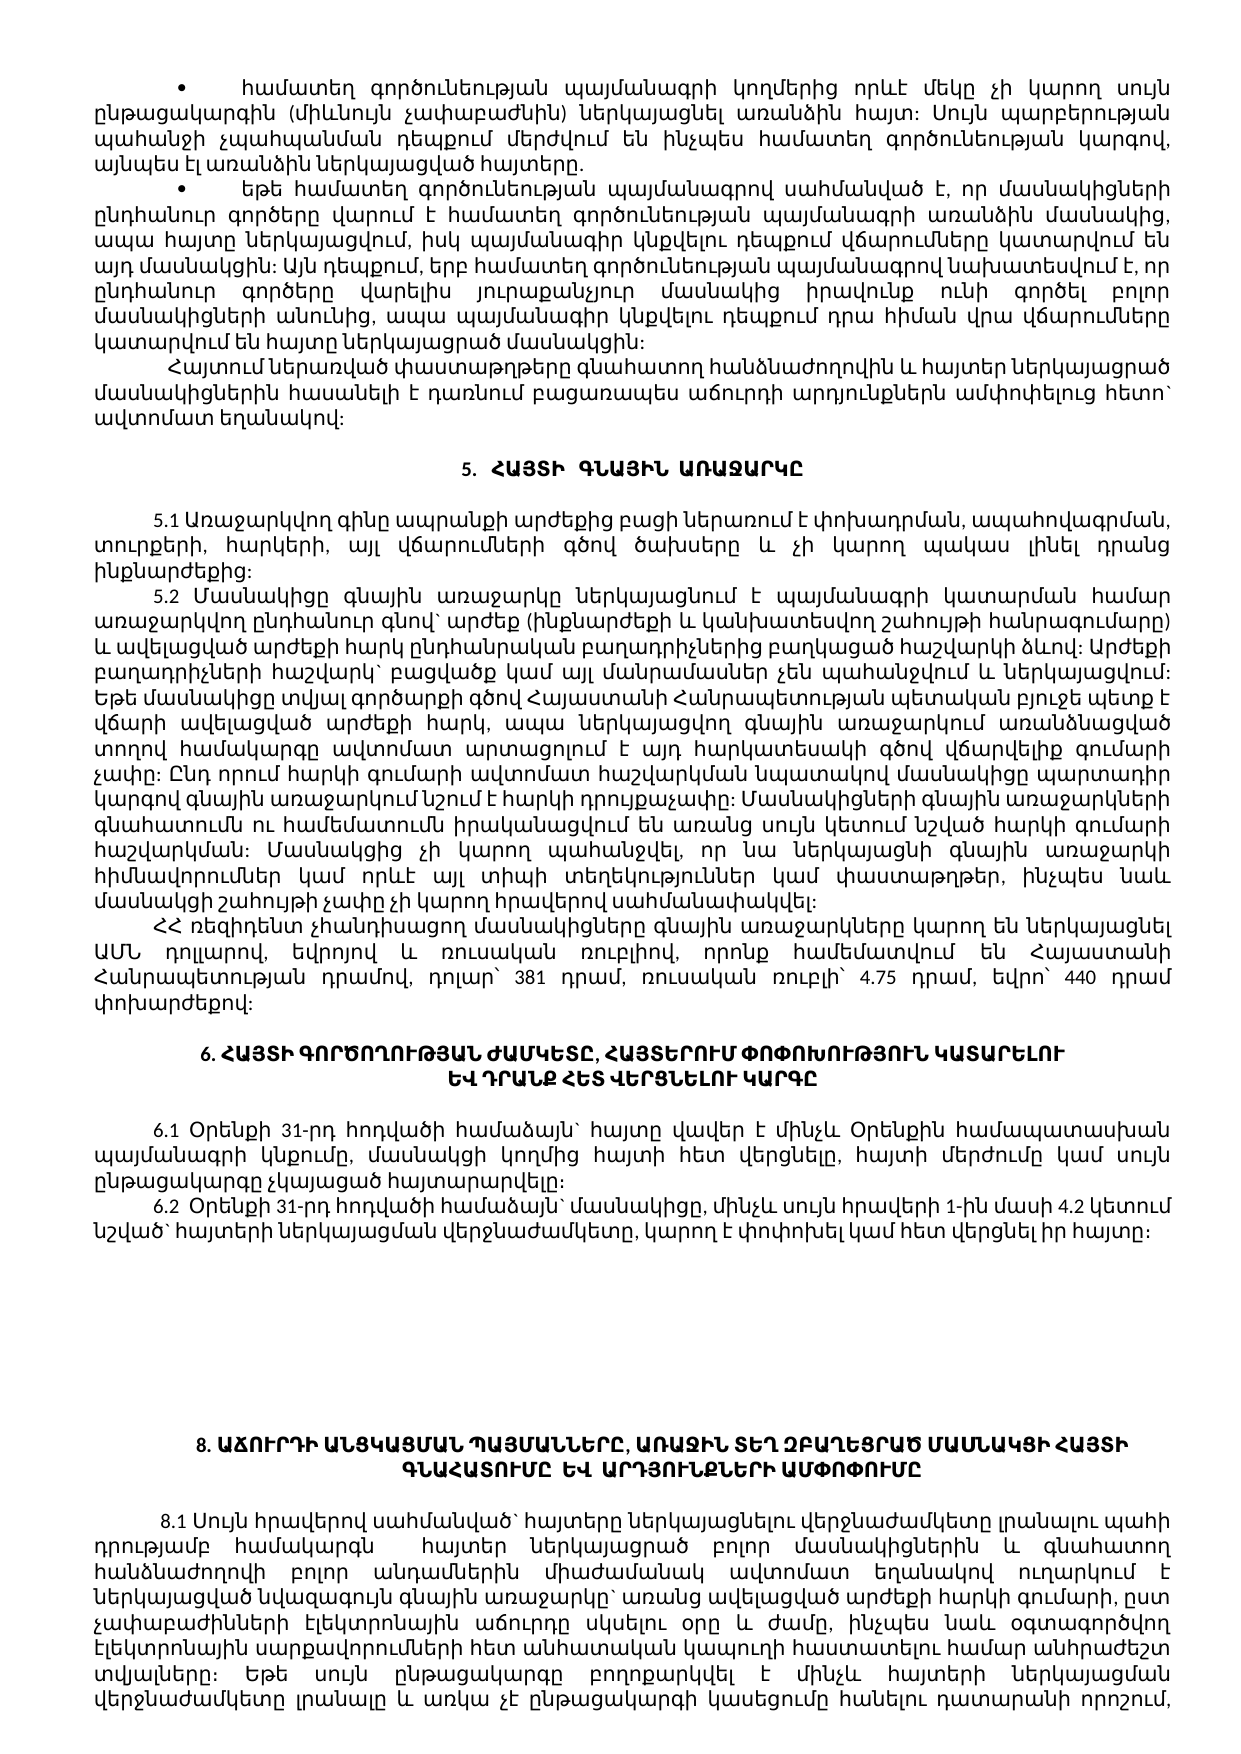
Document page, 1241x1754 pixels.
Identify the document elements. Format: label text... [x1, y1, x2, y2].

text 5. ՀԱՅՏԻ ԳՆԱՅԻՆ ԱՌԱՋԱՐԿԸ [94, 456, 1171, 482]
text ՀՀ ռեզիդենտ չհանդիսացող մասնակիցները գնային առաջարկները կարող են ներկայացնել ԱՄՆ դոլլարով, եվրոյով և ռուսական ռուբլիով, որոնք համեմատվում են Հայաստանի Հանրապետության դրամով, դոլար՝ 381 դրամ, ռուսական ռուբլի՝ 4.75 դրամ, եվրո՝ 440 դրամ փոխարժեքով: [94, 914, 1171, 1015]
text ԵՎ ԴՐԱՆՔ ՀԵՏ ՎԵՐՑՆԵԼՈՒ ԿԱՐԳԸ [94, 1066, 1171, 1092]
text 5.1 Առաջարկվող գինը ապրանքի արժեքից բացի ներառում է փոխադրման, ապահովագրման, տուրքերի, հարկերի, այլ վճարումների գծով ծախսերը և չի կարող պակաս լինել դրանց ինքնարժեքից: [94, 507, 1171, 583]
text 6.2 Օրենքի 31-րդ հոդվածի համաձայն` մասնակիցը, մինչև սույն հրավերի 1-ին մասի 4.2 կետում նշված` հայտերի ներկայացման վերջնաժամկետը, կարող է փոփոխել կամ հետ վերցնել իր հայտը։ [94, 1193, 1171, 1244]
text 6.1 Օրենքի 31-րդ հոդվածի համաձայն` հայտը վավեր է մինչև Օրենքին համապատասխան պայմանագրի կնքումը, մասնակցի կողմից հայտի հետ վերցնելը, հայտի մերժումը կամ սույն ընթացակարգը չկայացած հայտարարվելը։ [94, 1117, 1171, 1193]
text 6. ՀԱՅՏԻ ԳՈՐԾՈՂՈՒԹՅԱՆ ԺԱՄԿԵՏԸ, ՀԱՅՏԵՐՈՒՄ ՓՈՓՈԽՈՒԹՅՈՒՆ ԿԱՏԱՐԵԼՈՒ [94, 1041, 1171, 1066]
text 5.2 Մասնակիցը գնային առաջարկը ներկայացնում է պայմանագրի կատարման համար առաջարկվող ընդհանուր գնով` արժեք (ինքնարժեքի և կանխատեսվող շահույթի հանրագումարը) և ավելացված արժեքի հարկ ընդհանրական բաղադրիչներից բաղկացած հաշվարկի ձևով: Արժեքի բաղադրիչների հաշվարկ` բացվածք կամ այլ մանրամասներ չեն պահանջվում և ներկայացվում: Եթե մասնակիցը տվյալ գործարքի գծով Հայաստանի Հանրապետության պետական բյուջե պետք է վճարի ավելացված արժեքի հարկ, ապա ներկայացվող գնային առաջարկում առանձնացված տողով համակարգը ավտոմատ արտացոլում է այդ հարկատեսակի գծով վճարվելիք գումարի չափը: Ընդ որում հարկի գումարի ավտոմատ հաշվարկման նպատակով մասնակիցը պարտադիր կարգով գնային առաջարկում նշում է հարկի դրույքաչափը: Մասնակիցների գնային առաջարկների գնահատումն ու համեմատումն իրականացվում են առանց սույն կետում նշված հարկի գումարի հաշվարկման: Մասնակցից չի կարող պահանջվել, որ նա ներկայացնի գնային առաջարկի հիմնավորումներ կամ որևէ այլ տիպի տեղեկություններ կամ փաստաթղթեր, ինչպես նաև մասնակցի շահույթի չափը չի կարող հրավերով սահմանափակվել: [94, 583, 1171, 914]
list եթե համատեղ գործունեության պայմանագրով սահմանված է, որ մասնակիցների ընդհանուր գործերը վարում է համատեղ գործունեության պայմանագրի առանձին մասնակից, ապա հայտը ներկայացվում, իսկ պայմանագիր կնքվելու դեպքում վճարումները կատարվում են այդ մասնակցին: Այն դեպքում, երբ համատեղ գործունեության պայմանագրով նախատեսվում է, որ ընդհանուր գործերը վարելիս յուրաքանչյուր մասնակից իրավունք ունի գործել բոլոր մասնակիցների անունից, ապա պայմանագիր կնքվելու դեպքում դրա հիման վրա վճարումները կատարվում են հայտը ներկայացրած մասնակցին: [94, 177, 1171, 354]
text Հայտում ներառված փաստաթղթերը գնահատող հանձնաժողովին և հայտեր ներկայացրած մասնակիցներին հասանելի է դառնում բացառապես աճուրդի արդյունքներն ամփոփելուց հետո` ավտոմատ եղանակով: [94, 354, 1171, 431]
text ԳՆԱՀԱՏՈՒՄԸ ԵՎ ԱՐԴՅՈՒՆՔՆԵՐԻ ԱՄՓՈՓՈՒՄԸ [94, 1457, 1171, 1483]
text 8. ԱՃՈՒՐԴԻ ԱՆՑԿԱՑՄԱՆ ՊԱՅՄԱՆՆԵՐԸ, ԱՌԱՋԻՆ ՏԵՂ ԶԲԱՂԵՑՐԱԾ ՄԱՍՆԱԿՑԻ ՀԱՅՏԻ [94, 1432, 1171, 1457]
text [94, 1508, 1171, 1712]
list համատեղ գործունեության պայմանագրի կողմերից որևէ մեկը չի կարող սույն ընթացակարգին (միևնույն չափաբաժնին) ներկայացնել առանձին հայտ: Սույն պարբերության պահանջի չպահպանման դեպքում մերժվում են ինչպես համատեղ գործունեության կարգով, այնպես էլ առանձին ներկայացված հայտերը. [94, 75, 1171, 177]
